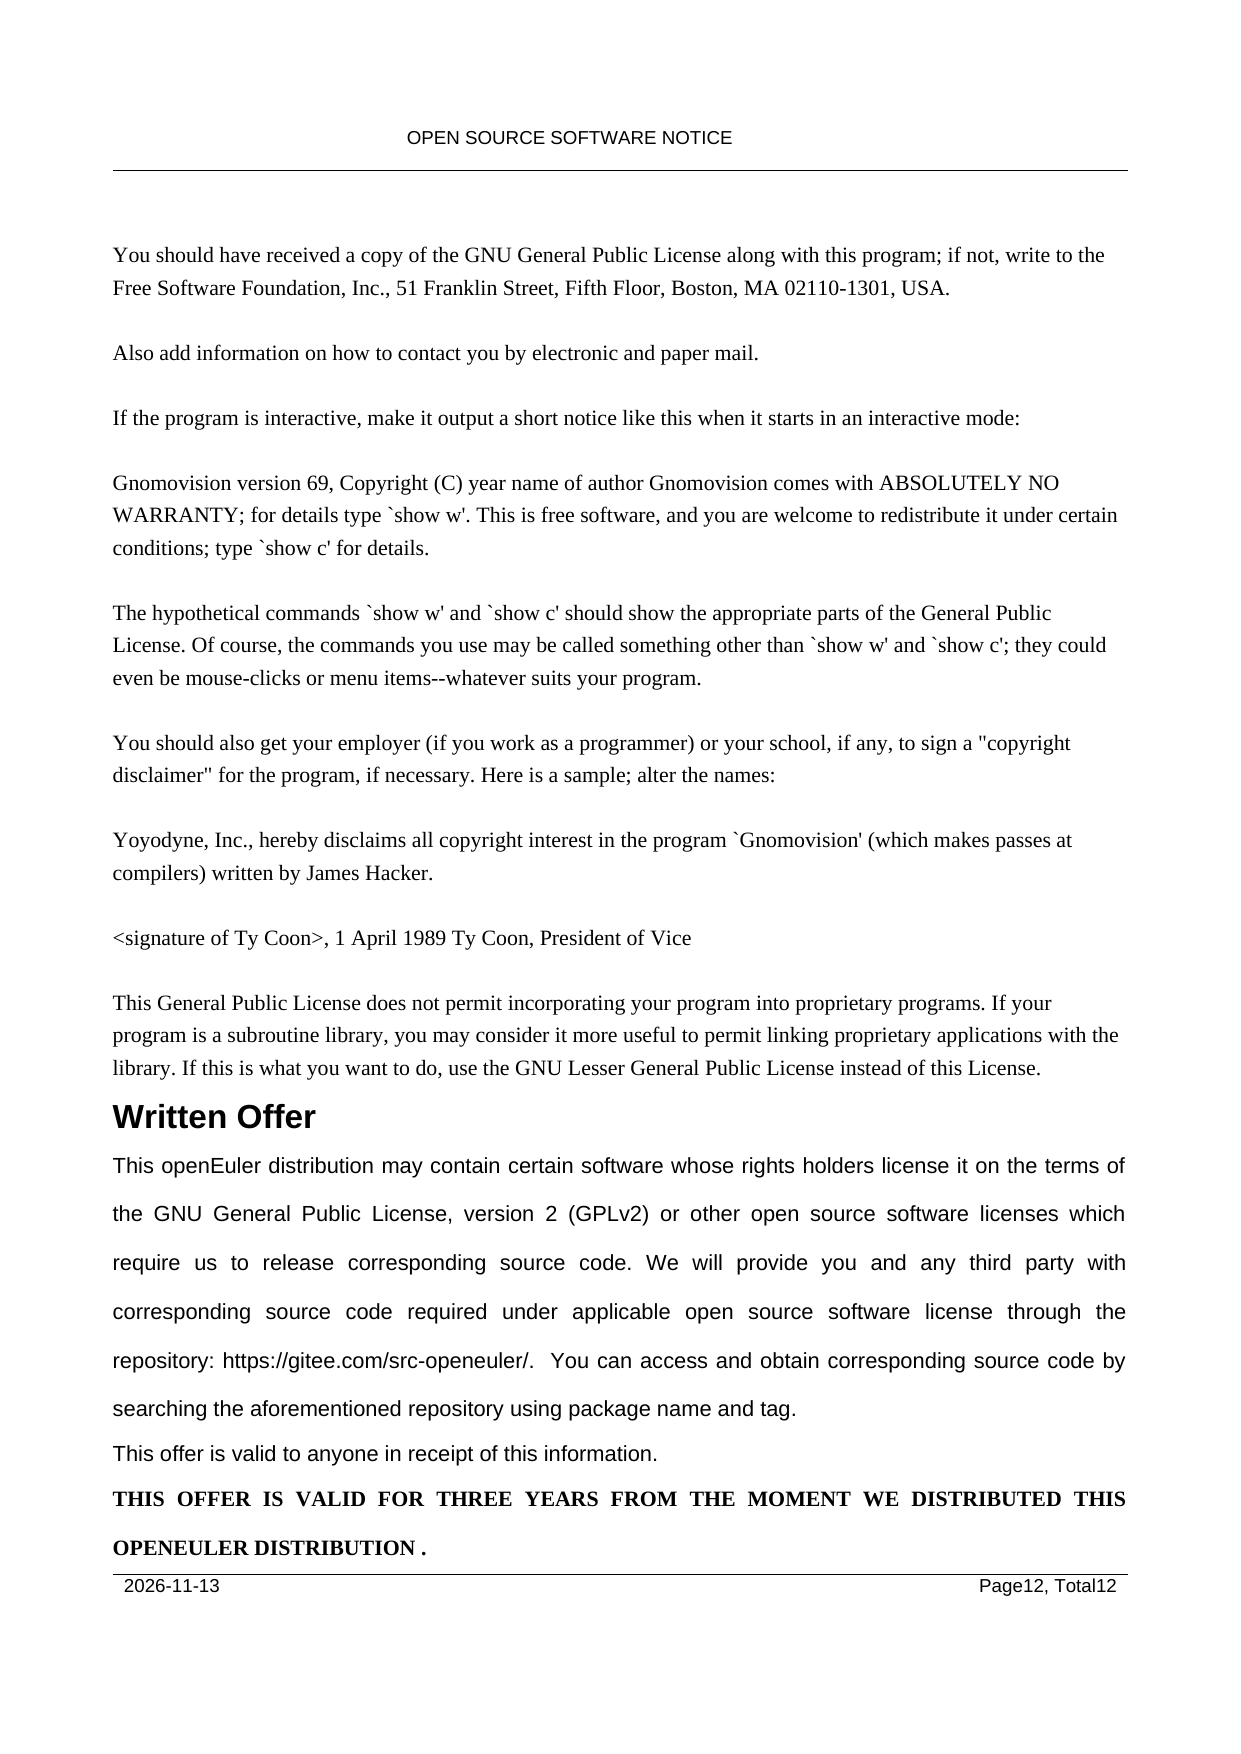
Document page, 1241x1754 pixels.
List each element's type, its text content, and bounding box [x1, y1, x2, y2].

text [112, 206, 1128, 1084]
text This openEuler distribution may contain certain software whose rights holders license it on the terms of the GNU General Public License, version 2 (GPLv2) or other open source software licenses which require us to release corresponding source code. We will provide you and any third party with corresponding source code required under applicable open source software license through the repository: https://gitee.com/src-openeuler/. You can access and obtain corresponding source code by searching the aforementioned repository using package name and tag. [112, 1149, 1128, 1425]
text THIS OFFER IS VALID FOR THREE YEARS FROM THE MOMENT WE DISTRIBUTED THIS OPENEULER DISTRIBUTION . [112, 1483, 1128, 1564]
text This offer is valid to anyone in receipt of this information. [112, 1438, 1128, 1470]
text Written Offer [112, 1084, 1128, 1149]
